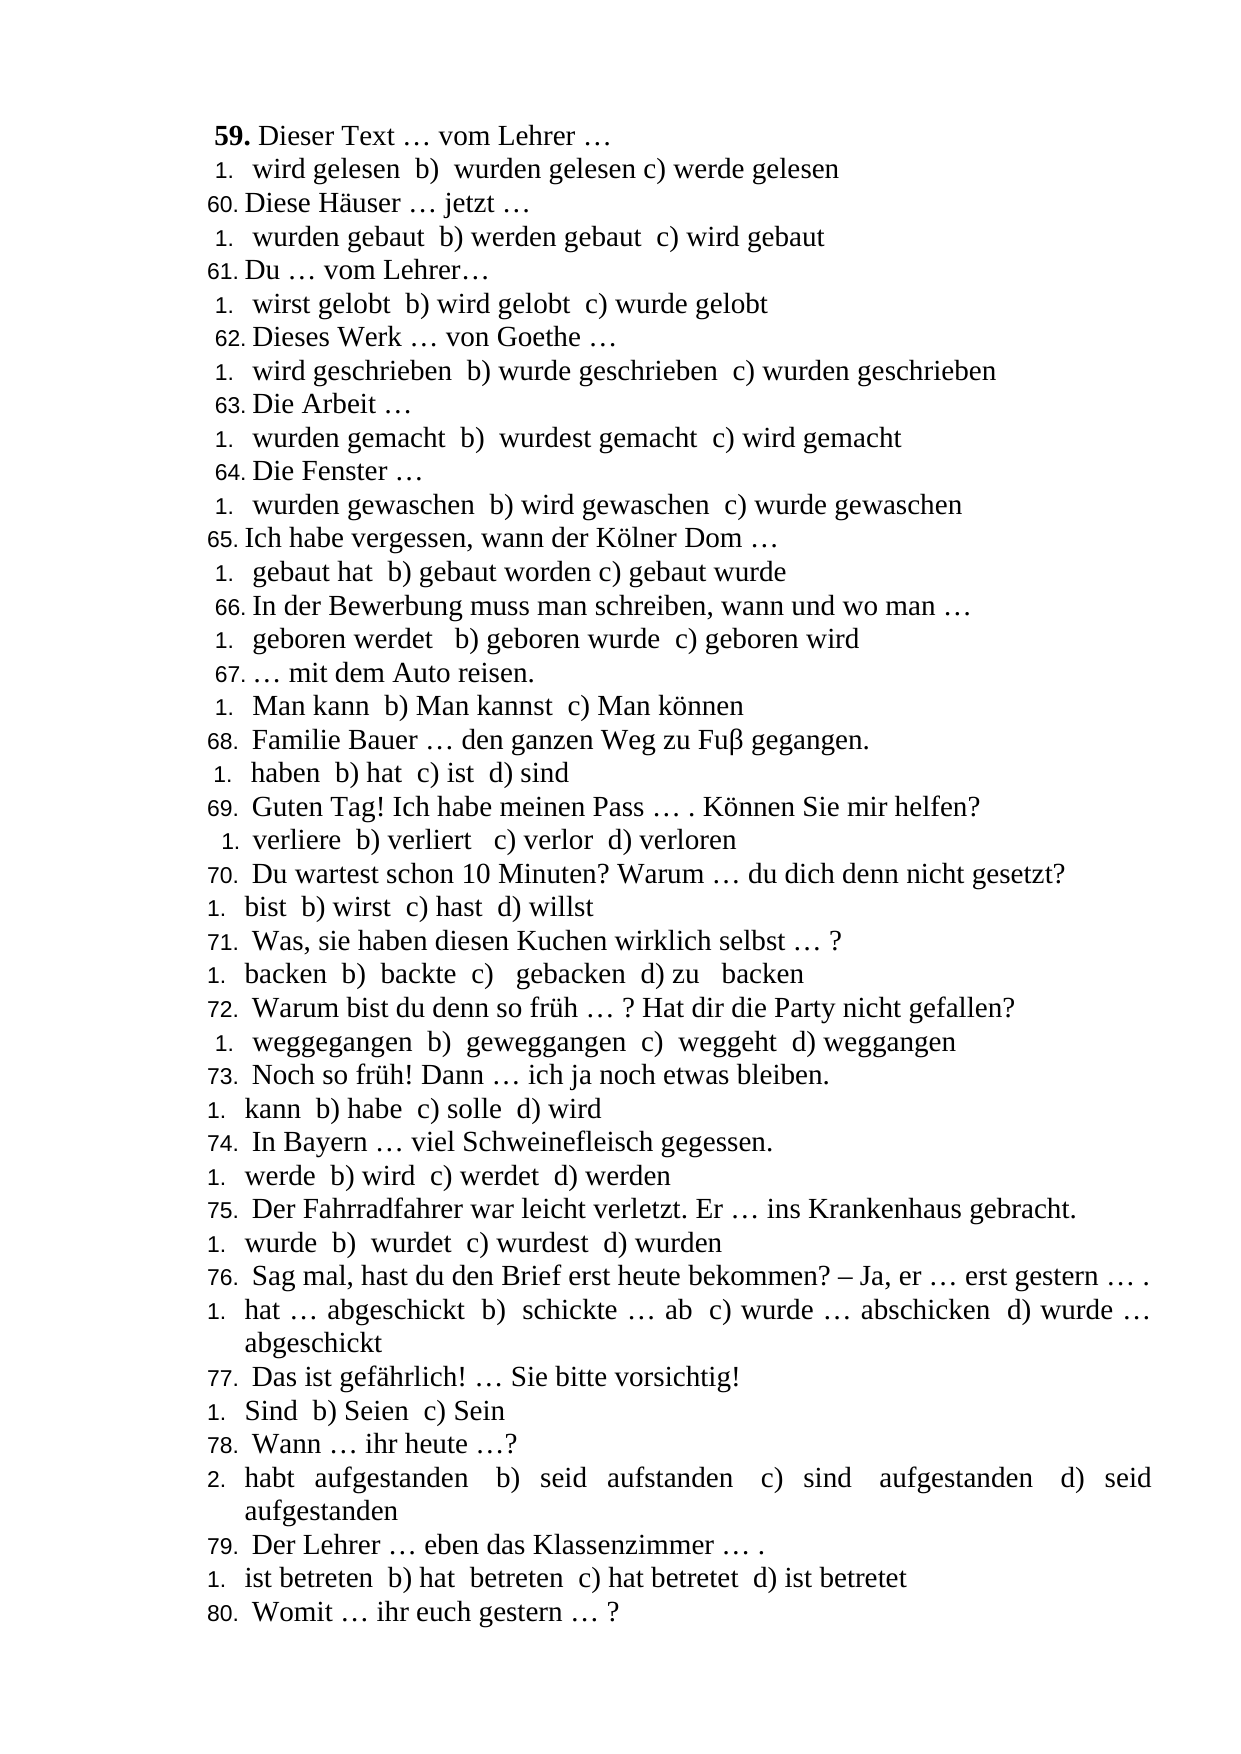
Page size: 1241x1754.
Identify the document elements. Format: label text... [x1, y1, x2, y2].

list Der Lehrer … eben das Klassenzimmer … . [207, 1527, 1152, 1560]
list Sag mal, hast du den Brief erst heute bekommen? – Ja, er … erst gestern … . [207, 1258, 1152, 1292]
list Familie Bauer … den ganzen Weg zu Fuβ gegangen. [207, 722, 1152, 755]
list Womit … ihr euch gestern … ? [207, 1594, 1152, 1627]
list Wann … ihr heute …? [207, 1426, 1152, 1460]
list haben b) hat c) ist d) sind [213, 755, 1152, 789]
text 59. Dieser Text … vom Lehrer … [207, 118, 1152, 152]
list wird geschrieben b) wurde geschrieben c) wurden geschrieben [214, 353, 1152, 386]
list weggegangen b) geweggangen c) weggeht d) weggangen [214, 1024, 1152, 1057]
list Du wartest schon 10 Minuten? Warum … du dich denn nicht gesetzt? [207, 856, 1152, 889]
list Ich habe vergessen, wann der Kölner Dom … [207, 521, 1152, 554]
list Sind b) Seien c) Sein [207, 1393, 1152, 1426]
list wurden gebaut b) werden gebaut c) wird gebaut [214, 219, 1152, 252]
list gebaut hat b) gebaut worden c) gebaut wurde [214, 554, 1152, 588]
list habt aufgestanden b) seid aufstanden c) sind aufgestanden d) seid aufgestanden [207, 1460, 1152, 1527]
list Guten Tag! Ich habe meinen Pass … . Können Sie mir helfen? [207, 789, 1152, 822]
list In der Bewerbung muss man schreiben, wann und wo man … [214, 588, 1152, 621]
list wird gelesen b) wurden gelesen c) werde gelesen [214, 152, 1152, 185]
list Die Arbeit … [214, 386, 1152, 420]
list Diese Häuser … jetzt … [207, 185, 1152, 219]
list wurden gewaschen b) wird gewaschen c) wurde gewaschen [214, 487, 1152, 521]
list Die Fenster … [214, 453, 1152, 487]
list wurde b) wurdet c) wurdest d) wurden [207, 1225, 1152, 1258]
list ist betreten b) hat betreten c) hat betretet d) ist betretet [207, 1560, 1152, 1594]
list Man kann b) Man kannst c) Man können [214, 688, 1152, 722]
list hat … abgeschickt b) schickte … ab c) wurde … abschicken d) wurde … abgeschickt [207, 1292, 1152, 1359]
list geboren werdet b) geboren wurde c) geboren wird [214, 621, 1152, 655]
list Du … vom Lehrer… [207, 252, 1152, 286]
list wurden gemacht b) wurdest gemacht c) wird gemacht [214, 420, 1152, 453]
list werde b) wird c) werdet d) werden [207, 1158, 1152, 1191]
list Warum bist du denn so früh … ? Hat dir die Party nicht gefallen? [207, 990, 1152, 1024]
list bist b) wirst c) hast d) willst [207, 889, 1152, 923]
list wirst gelobt b) wird gelobt c) wurde gelobt [214, 286, 1152, 319]
list kann b) habe c) solle d) wird [207, 1091, 1152, 1124]
list Das ist gefährlich! … Sie bitte vorsichtig! [207, 1359, 1152, 1393]
list Der Fahrradfahrer war leicht verletzt. Er … ins Krankenhaus gebracht. [207, 1191, 1152, 1225]
list verliere b) verliert c) verlor d) verloren [221, 822, 1152, 856]
list In Bayern … viel Schweinefleisch gegessen. [207, 1124, 1152, 1158]
list Noch so früh! Dann … ich ja noch etwas bleiben. [207, 1057, 1152, 1091]
list backen b) backte c) gebacken d) zu backen [207, 957, 1152, 990]
list Was, sie haben diesen Kuchen wirklich selbst … ? [207, 923, 1152, 957]
list … mit dem Auto reisen. [214, 655, 1152, 688]
list Dieses Werk … von Goethe … [214, 319, 1152, 353]
